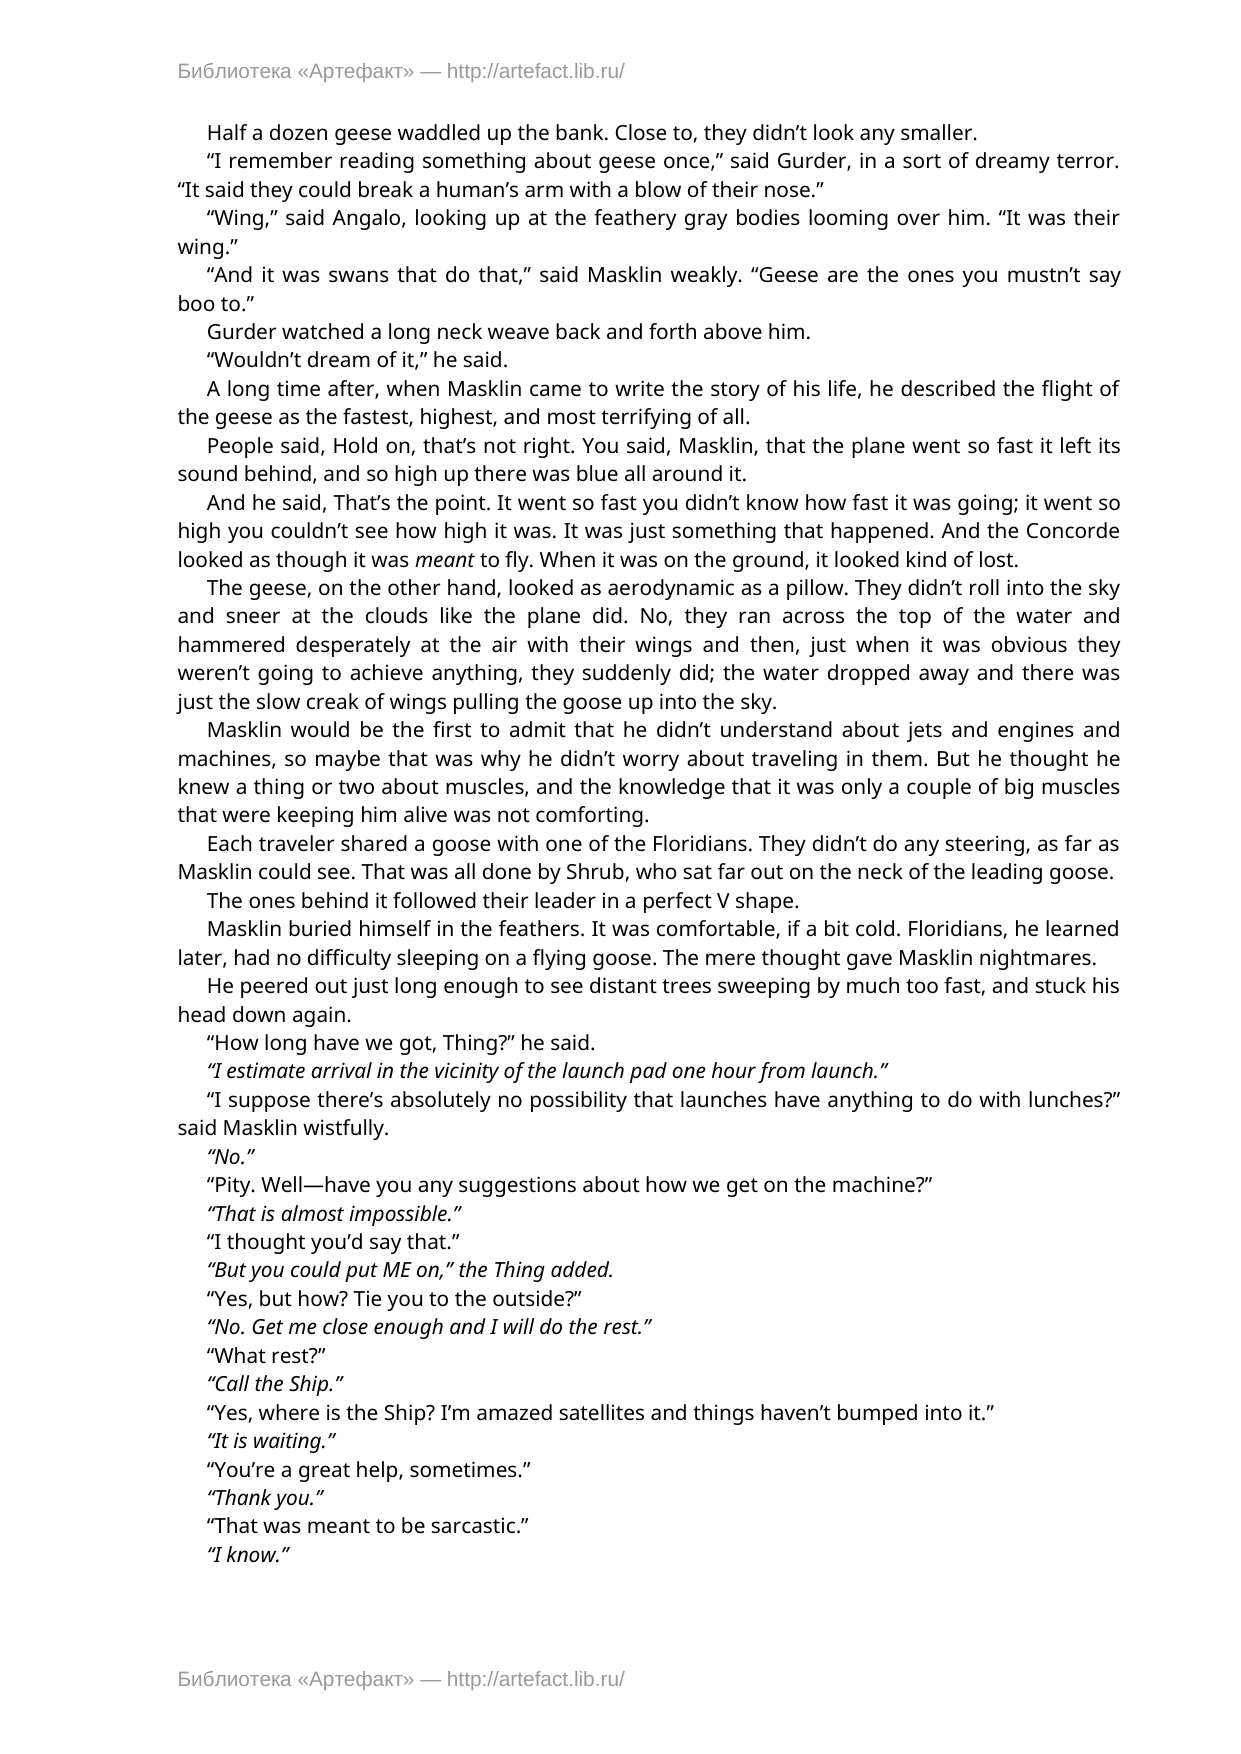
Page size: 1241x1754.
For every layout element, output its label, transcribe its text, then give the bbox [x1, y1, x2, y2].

text Half a dozen geese waddled up the bank. Close to, they didn’t look any smaller. [177, 118, 1122, 147]
text People said, Hold on, that’s not right. You said, Masklin, that the plane went so fast it left its sound behind, and so high up there was blue all around it. [177, 431, 1122, 488]
text And he said, That’s the point. It went so fast you didn’t know how fast it was going; it went so high you couldn’t see how high it was. It was just something that happened. And the Concorde looked as though it was meant to fly. When it was on the ground, it looked kind of lost. [177, 488, 1122, 573]
text “It is waiting.” [177, 1426, 1122, 1455]
text A long time after, when Masklin came to write the story of his life, he described the flight of the geese as the fastest, highest, and most terrifying of all. [177, 374, 1122, 431]
text The ones behind it followed their leader in a perfect V shape. [177, 886, 1122, 914]
text “And it was swans that do that,” said Masklin weakly. “Geese are the ones you mustn’t say boo to.” [177, 260, 1122, 317]
text Each traveler shared a goose with one of the Floridians. They didn’t do any steering, as far as Masklin could see. That was all done by Shrub, who sat far out on the neck of the leading goose. [177, 829, 1122, 886]
text “Thank you.” [177, 1483, 1122, 1512]
text Gurder watched a long neck weave back and forth above him. [177, 317, 1122, 346]
text The geese, on the other hand, looked as aerodynamic as a pillow. They didn’t roll into the sky and sneer at the clouds like the plane did. No, they ran across the top of the water and hammered desperately at the air with their wings and then, just when it was obvious they weren’t going to achieve anything, they suddenly did; the water dropped away and there was just the slow creak of wings pulling the goose up into the sky. [177, 573, 1122, 715]
text Masklin would be the first to admit that he didn’t understand about jets and engines and machines, so maybe that was why he didn’t worry about traveling in them. But he thought he knew a thing or two about muscles, and the knowledge that it was only a couple of big muscles that were keeping him alive was not comforting. [177, 715, 1122, 829]
text “Yes, but how? Tie you to the outside?” [177, 1284, 1122, 1312]
text “I remember reading something about geese once,” said Gurder, in a sort of dreamy terror. “It said they could break a human’s arm with a blow of their nose.” [177, 147, 1122, 203]
text “Pity. Well—have you any suggestions about how we get on the machine?” [177, 1170, 1122, 1199]
text “But you could put ME on,” the Thing added. [177, 1256, 1122, 1284]
text “No. Get me close enough and I will do the rest.” [177, 1312, 1122, 1341]
text “Call the Ship.” [177, 1369, 1122, 1398]
text “That was meant to be sarcastic.” [177, 1512, 1122, 1540]
text “I thought you’d say that.” [177, 1227, 1122, 1256]
text “No.” [177, 1142, 1122, 1170]
text “Yes, where is the Ship? I’m amazed satellites and things haven’t bumped into it.” [177, 1398, 1122, 1426]
text “I know.” [177, 1540, 1122, 1568]
text “I suppose there’s absolutely no possibility that launches have anything to do with lunches?” said Masklin wistfully. [177, 1085, 1122, 1142]
text “Wing,” said Angalo, looking up at the feathery gray bodies looming over him. “It was their wing.” [177, 203, 1122, 260]
text “What rest?” [177, 1341, 1122, 1369]
text He peered out just long enough to see distant trees sweeping by much too fast, and stuck his head down again. [177, 971, 1122, 1028]
text “You’re a great help, sometimes.” [177, 1455, 1122, 1483]
text Masklin buried himself in the feathers. It was comfortable, if a bit cold. Floridians, he learned later, had no difficulty sleeping on a flying goose. The mere thought gave Masklin nightmares. [177, 914, 1122, 971]
text “I estimate arrival in the vicinity of the launch pad one hour from launch.” [177, 1057, 1122, 1085]
text “Wouldn’t dream of it,” he said. [177, 346, 1122, 374]
text “How long have we got, Thing?” he said. [177, 1028, 1122, 1057]
text “That is almost impossible.” [177, 1199, 1122, 1227]
